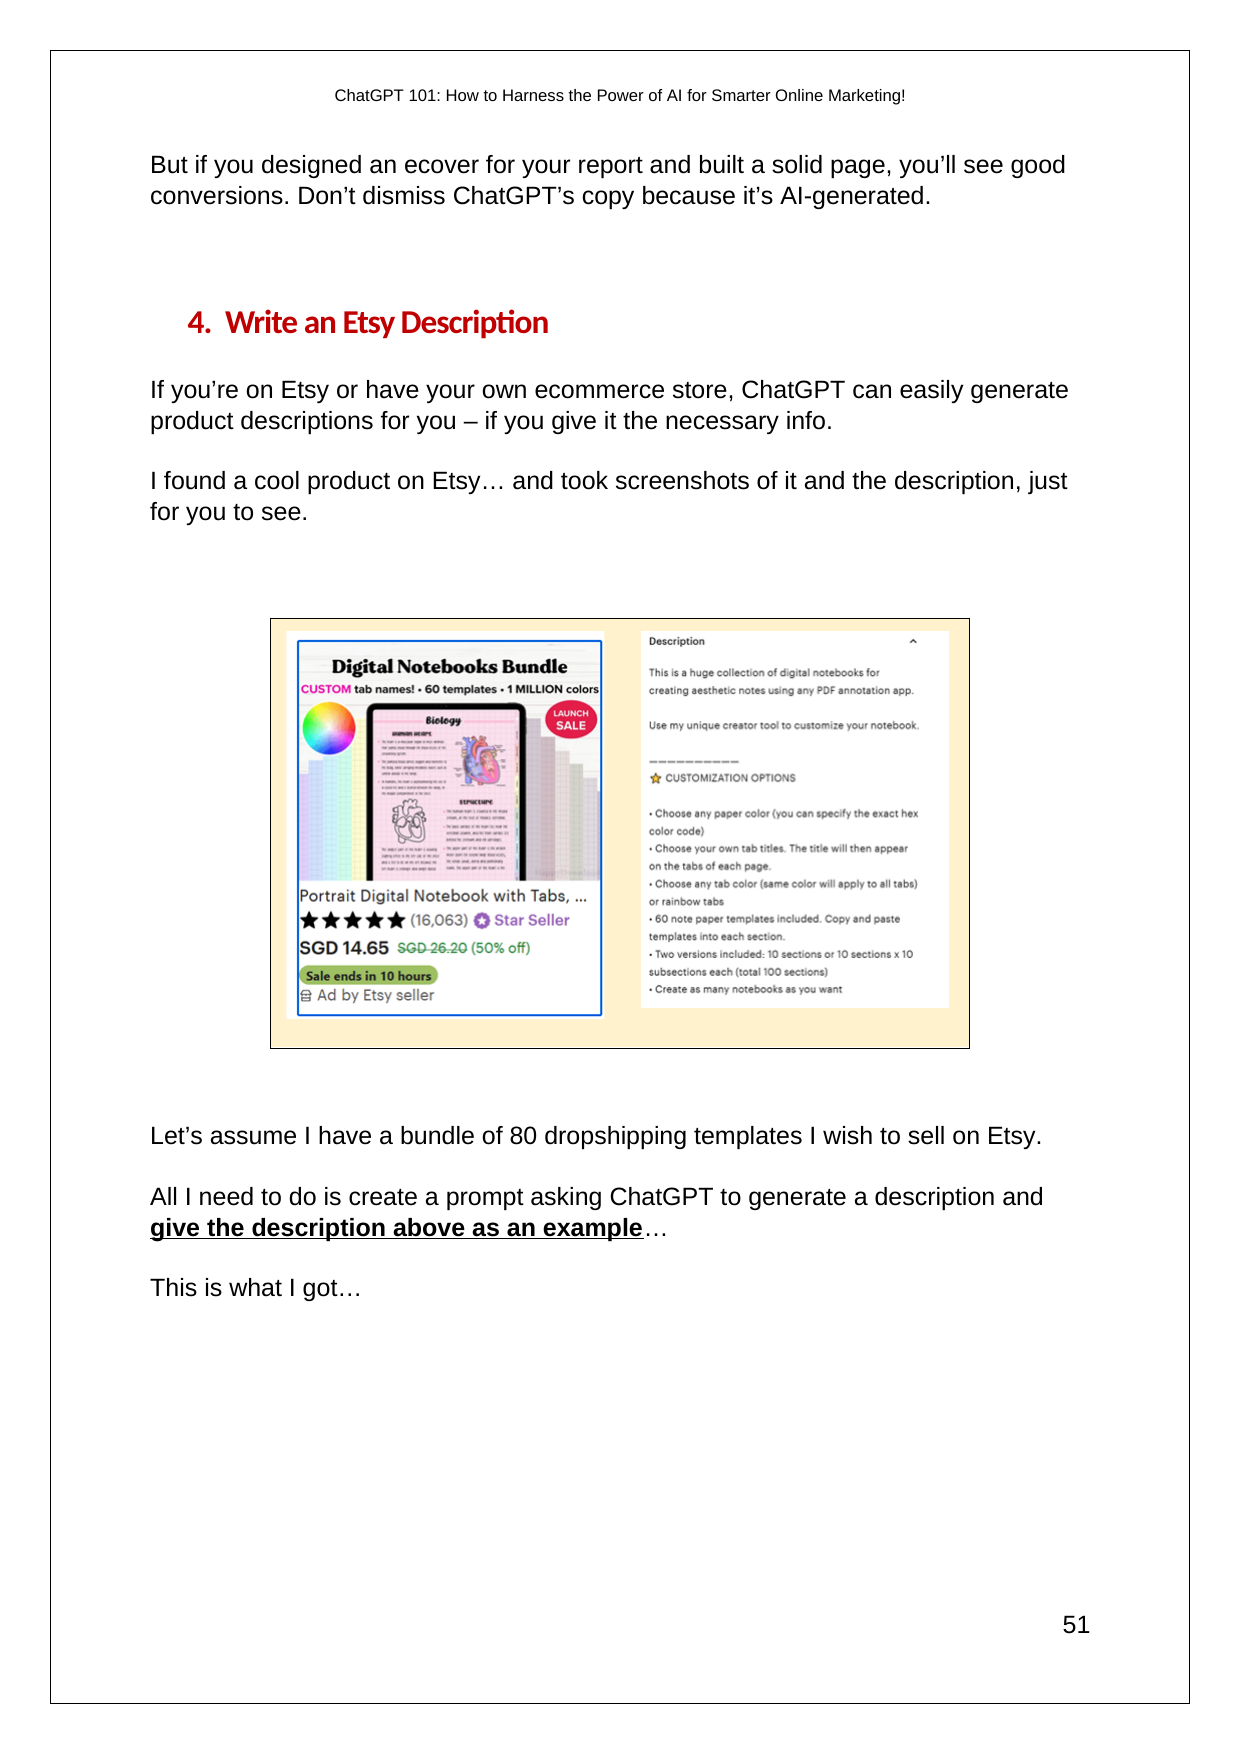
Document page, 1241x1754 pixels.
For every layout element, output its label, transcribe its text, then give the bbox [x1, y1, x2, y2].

picture [286, 631, 605, 1019]
text If you’re on Etsy or have your own ecommerce store, ChatGPT can easily generate product descriptions for you – if you give it the necessary info. [150, 375, 1090, 435]
picture [640, 631, 949, 1008]
text Let’s assume I have a bundle of 80 dropshipping templates I wish to sell on Etsy. [150, 1121, 1090, 1150]
text This is what I got… [150, 1273, 1090, 1301]
table_header [620, 619, 969, 1047]
text All I need to do is create a prompt asking ChatGPT to generate a description and give the description above as an example… [150, 1181, 1090, 1241]
text I found a cool product on Etsy… and took screenshots of it and the description, just for you to see. [150, 466, 1090, 526]
title Write an Etsy Description [187, 301, 1090, 342]
table_header [271, 619, 620, 1047]
text But if you designed an ecover for your report and built a solid page, you’ll see good conversions. Don’t dismiss ChatGPT’s copy because it’s AI-generated. [150, 150, 1090, 210]
